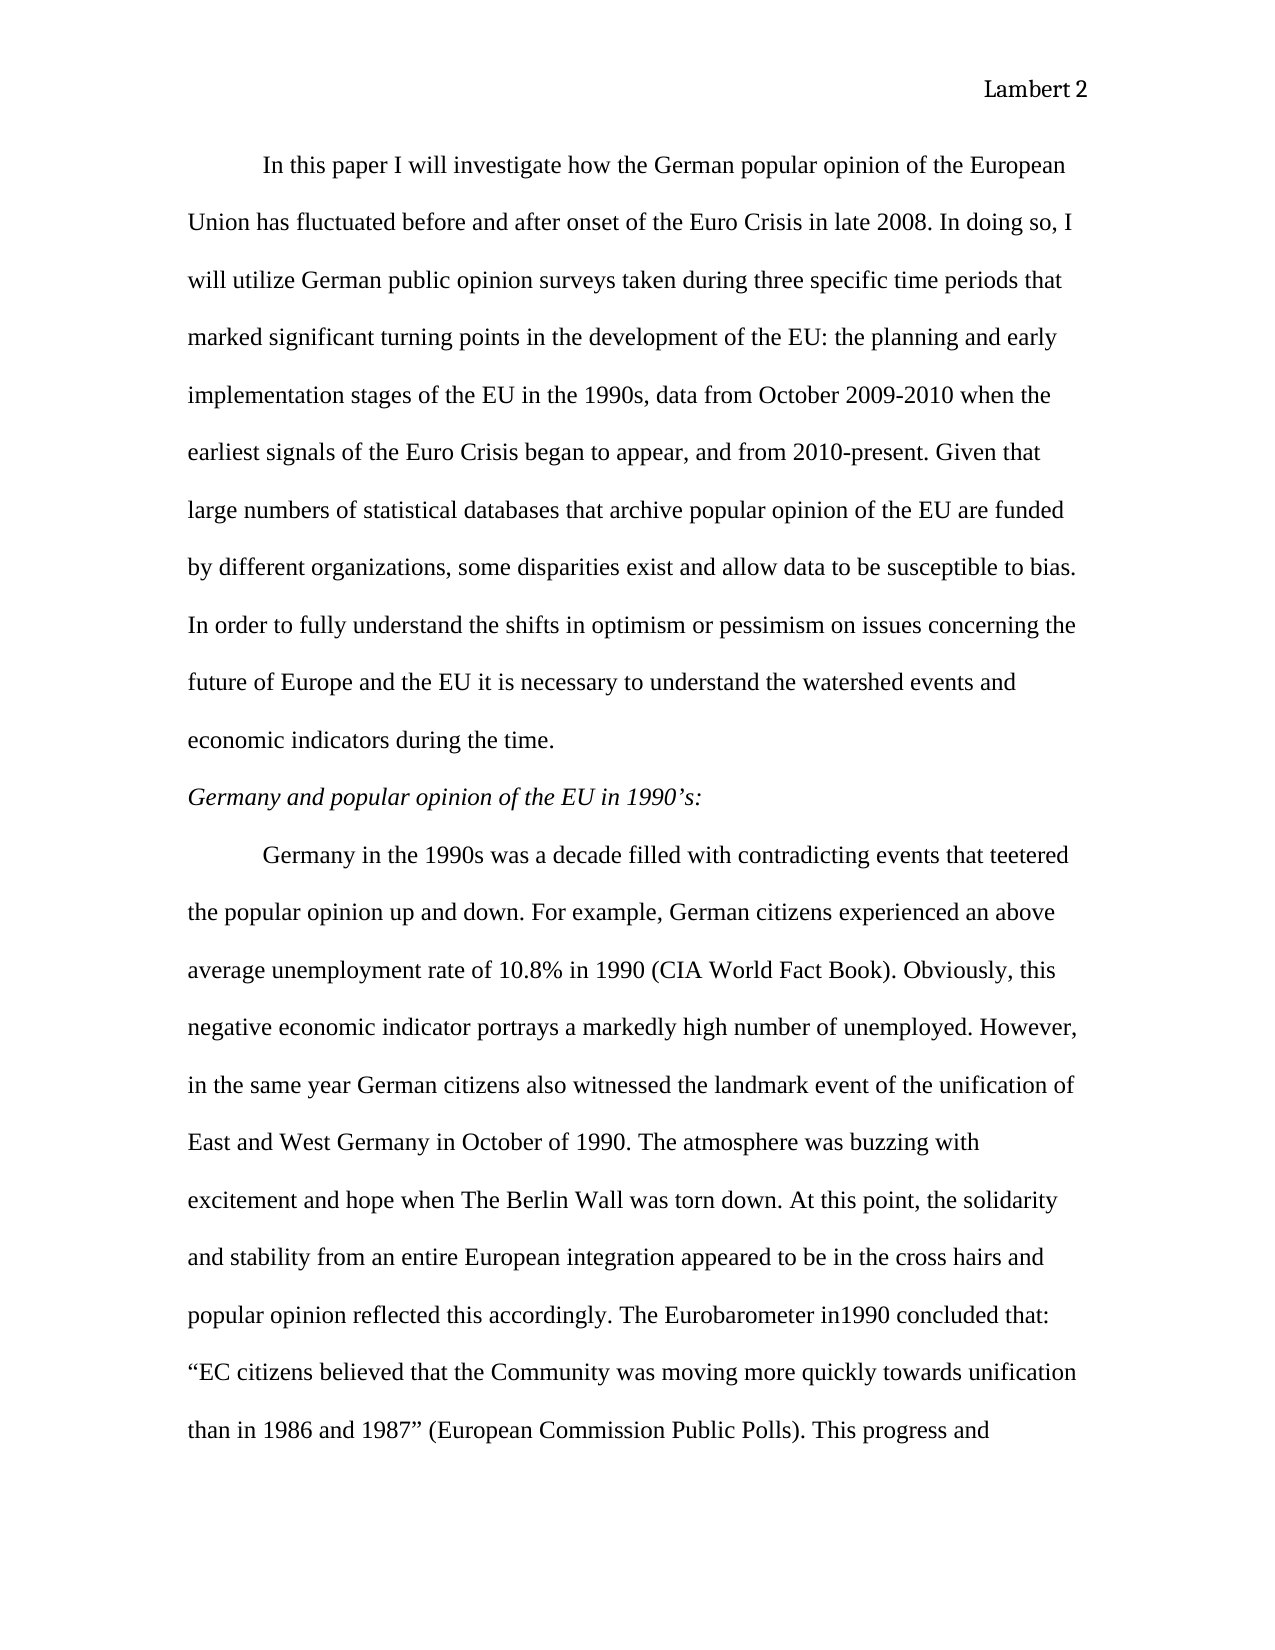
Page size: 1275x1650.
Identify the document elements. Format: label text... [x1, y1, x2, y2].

text In this paper I will investigate how the German popular opinion of the European Union has fluctuated before and after onset of the Euro Crisis in late 2008. In doing so, I will utilize German public opinion surveys taken during three specific time periods that marked significant turning points in the development of the EU: the planning and early implementation stages of the EU in the 1990s, data from October 2009-2010 when the earliest signals of the Euro Crisis began to appear, and from 2010-present. Given that large numbers of statistical databases that archive popular opinion of the EU are funded by different organizations, some disparities exist and allow data to be susceptible to bias. In order to fully understand the shifts in optimism or pessimism on issues concerning the future of Europe and the EU it is necessary to understand the watershed events and economic indicators during the time. [187, 150, 1087, 754]
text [187, 840, 1087, 1444]
text Germany and popular opinion of the EU in 1990’s: [187, 782, 1087, 811]
